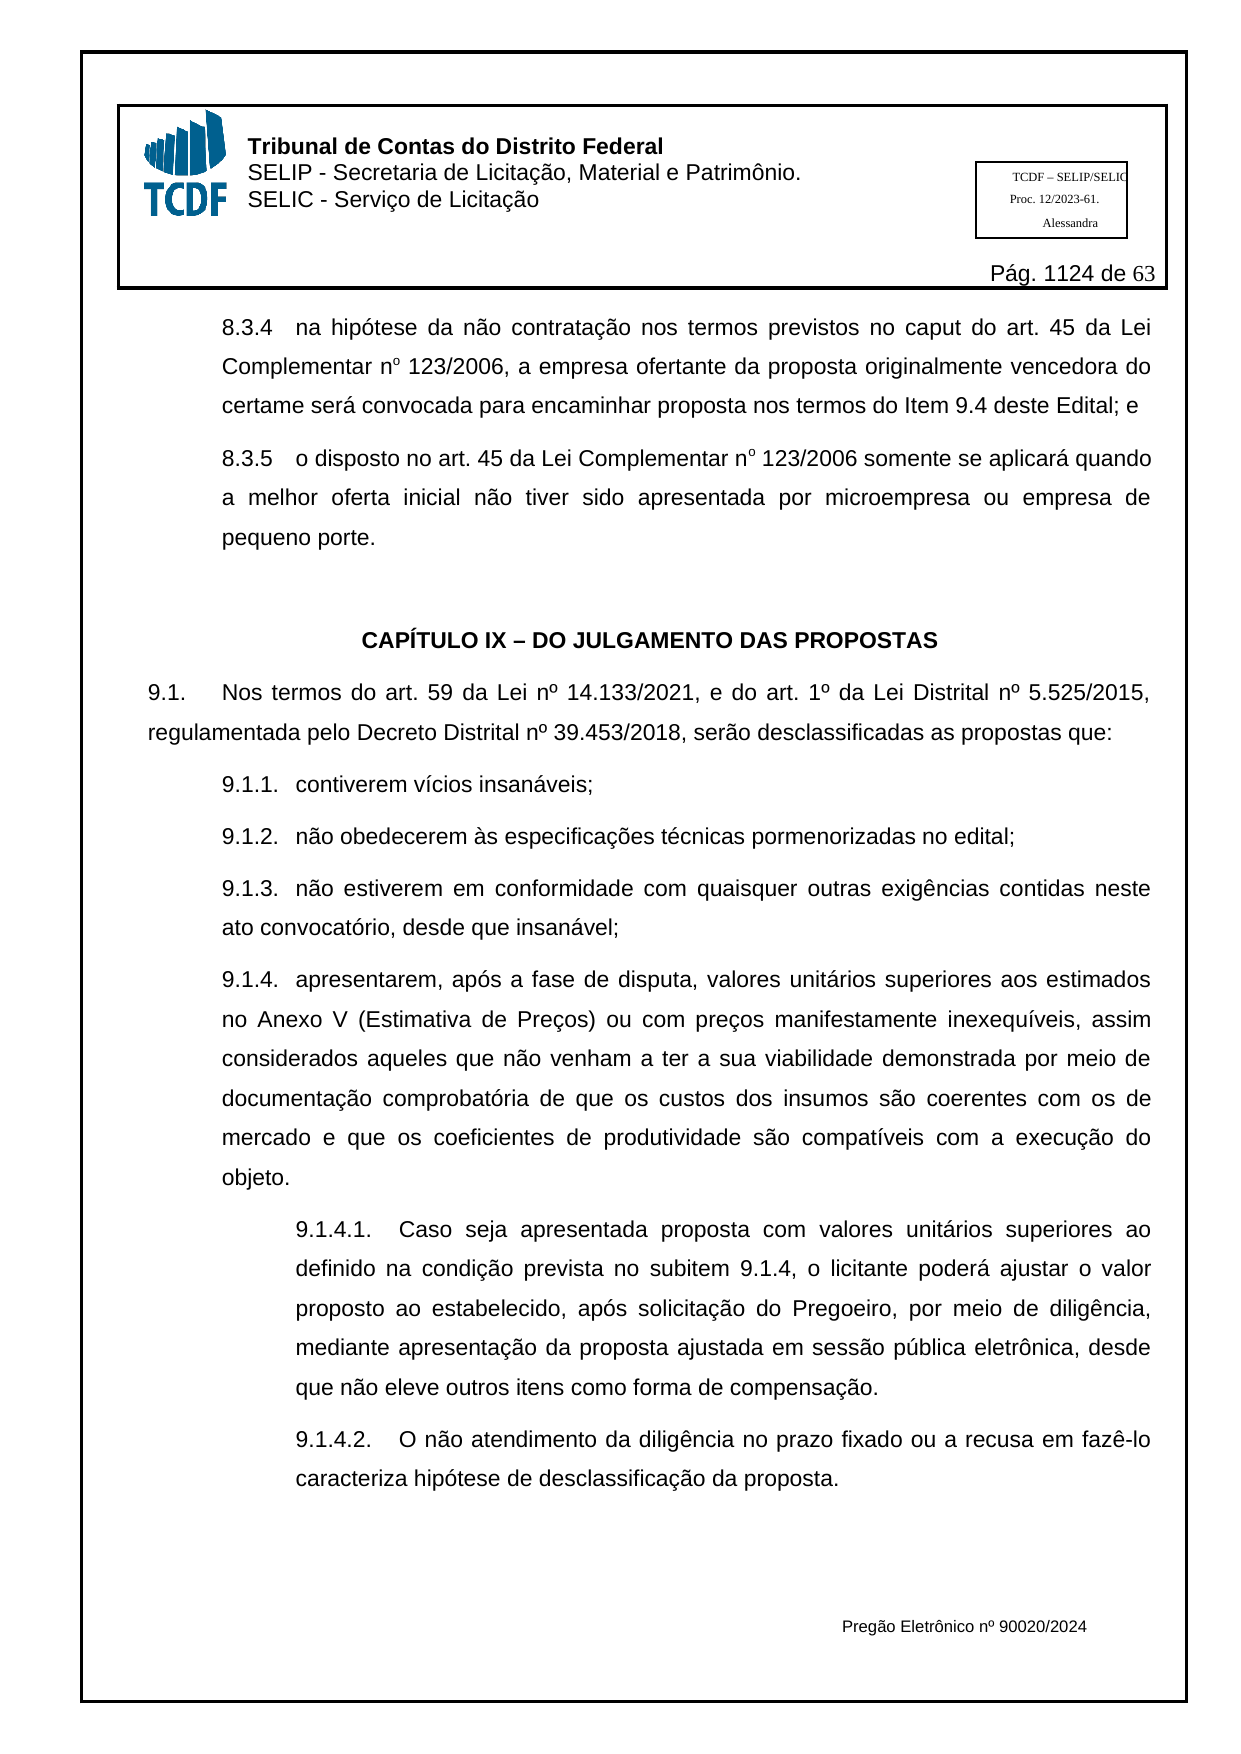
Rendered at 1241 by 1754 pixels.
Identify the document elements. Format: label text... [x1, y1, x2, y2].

text CAPÍTULO IX – DO JULGAMENTO DAS PROPOSTAS [148, 627, 1152, 654]
text 9.1.4. apresentarem, após a fase de disputa, valores unitários superiores aos estimados no Anexo V (Estimativa de Preços) ou com preços manifestamente inexequíveis, assim considerados aqueles que não venham a ter a sua viabilidade demonstrada por meio de documentação comprobatória de que os custos dos insumos são coerentes com os de mercado e que os coeficientes de produtividade são compatíveis com a execução do objeto. [222, 966, 1152, 1190]
text 8.3.4 na hipótese da não contratação nos termos previstos no caput do art. 45 da Lei Complementar no 123/2006, a empresa ofertante da proposta originalmente vencedora do certame será convocada para encaminhar proposta nos termos do Item 9.4 deste Edital; e [222, 313, 1152, 419]
picture [129, 107, 241, 218]
text 9.1.4.1. Caso seja apresentada proposta com valores unitários superiores ao definido na condição prevista no subitem 9.1.4, o licitante poderá ajustar o valor proposto ao estabelecido, após solicitação do Pregoeiro, por meio de diligência, mediante apresentação da proposta ajustada em sessão pública eletrônica, desde que não eleve outros itens como forma de compensação. [295, 1216, 1152, 1400]
text 9.1.3. não estiverem em conformidade com quaisquer outras exigências contidas neste ato convocatório, desde que insanável; [222, 875, 1152, 941]
text 9.1.1. contiverem vícios insanáveis; [222, 771, 1152, 797]
text 9.1.2. não obedecerem às especificações técnicas pormenorizadas no edital; [222, 823, 1152, 849]
text 8.3.5 o disposto no art. 45 da Lei Complementar no 123/2006 somente se aplicará quando a melhor oferta inicial não tiver sido apresentada por microempresa ou empresa de pequeno porte. [222, 444, 1152, 550]
text 9.1. Nos termos do art. 59 da Lei nº 14.133/2021, e do art. 1º da Lei Distrital nº 5.525/2015, regulamentada pelo Decreto Distrital nº 39.453/2018, serão desclassificadas as propostas que: [148, 679, 1152, 745]
text 9.1.4.2. O não atendimento da diligência no prazo fixado ou a recusa em fazê-lo caracteriza hipótese de desclassificação da proposta. [295, 1426, 1152, 1491]
